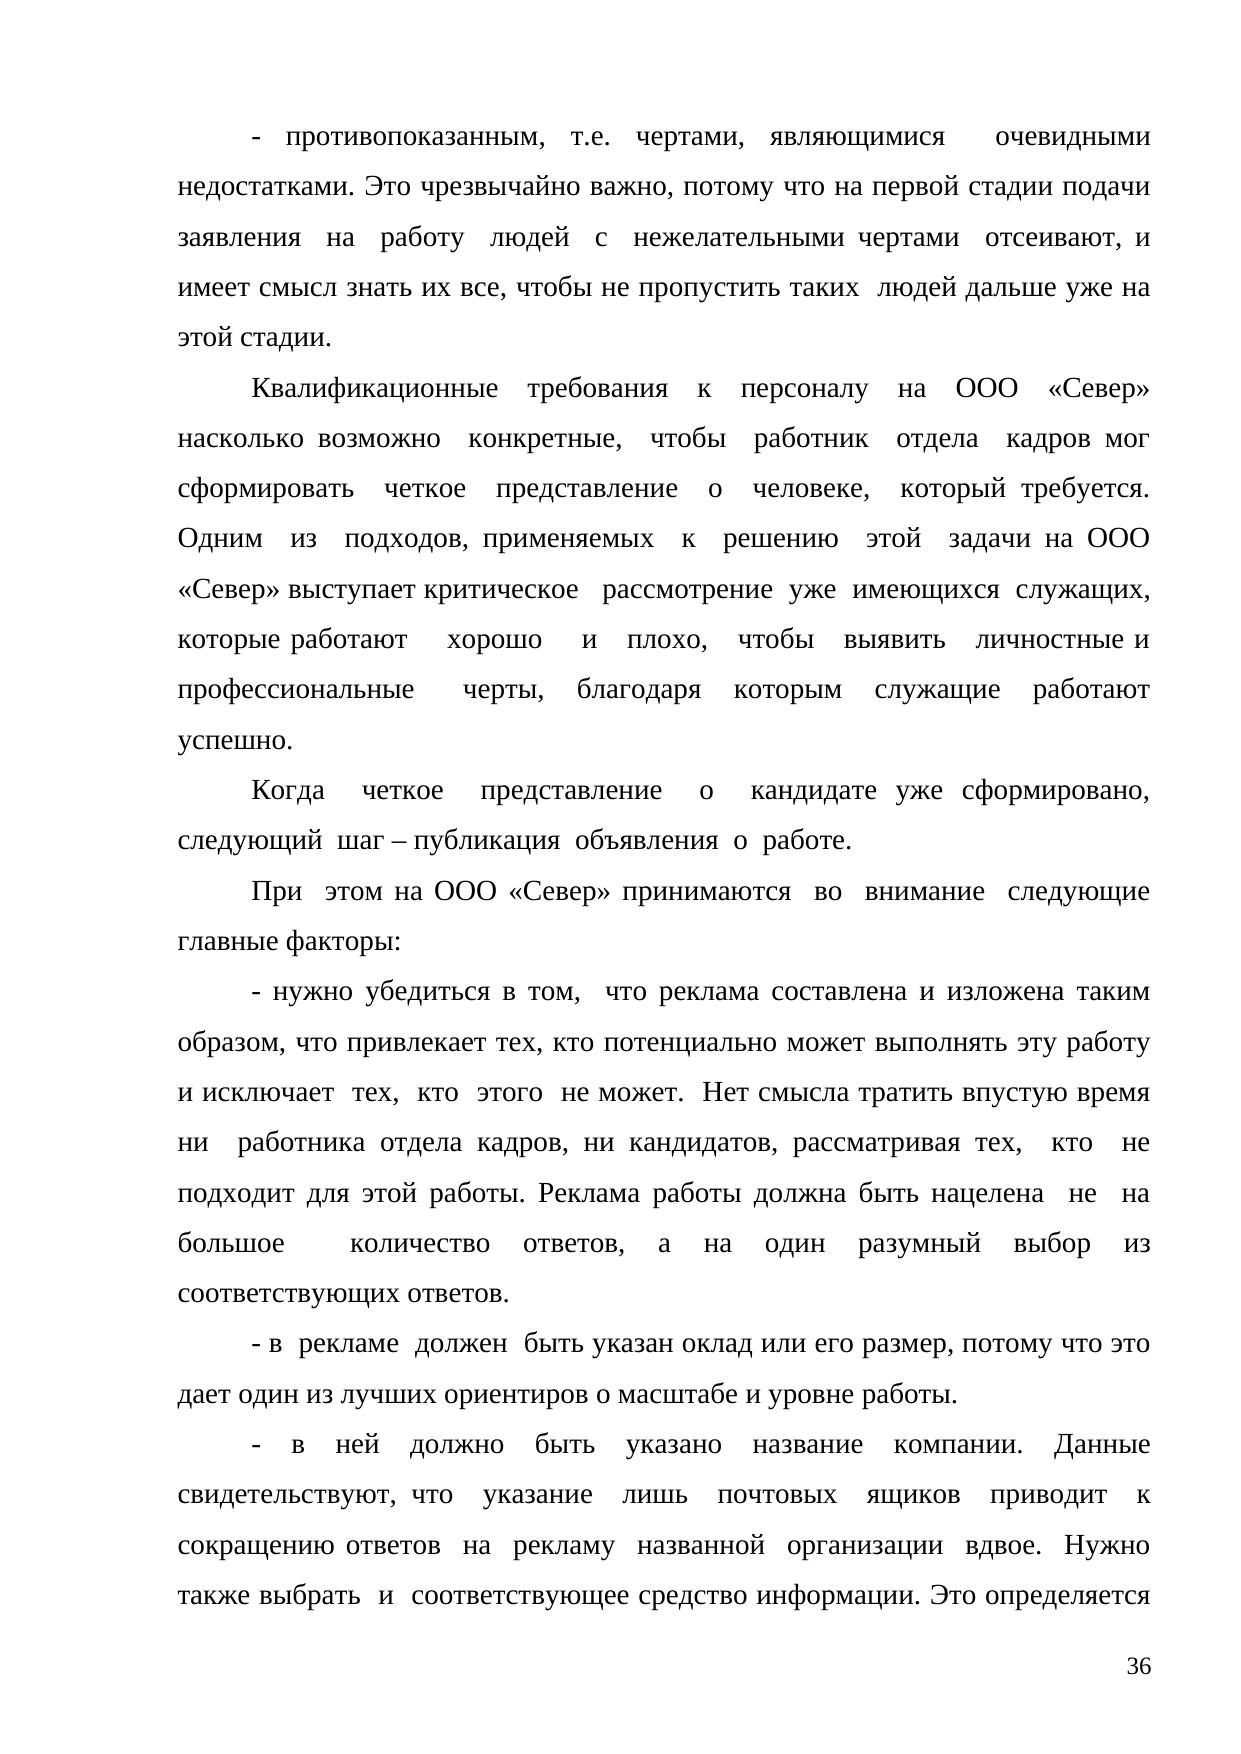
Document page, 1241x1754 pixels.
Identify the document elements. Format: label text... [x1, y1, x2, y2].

text - желательным, т.е. уровнем, необходимым на самом деле, чтобы обеспечить удовлетворительные стандарты; [177, 118, 1152, 202]
text Квалификационные требования к персоналу на ООО «Север» насколько возможно конкретные, чтобы работник отдела кадров мог сформировать четкое представление о человеке, который требуется. Одним из подходов, применяемых к решению этой задачи на ООО «Север» выступает критическое рассмотрение уже имеющихся служащих, которые работают хорошо и плохо, чтобы выявить личностные и профессиональные черты, благодаря которым служащие работают успешно. [177, 470, 1152, 856]
text - в рекламе должен быть указан оклад или его размер, потому что это дает один из лучших ориентиров о масштабе и уровне работы. [177, 1426, 1152, 1510]
text При этом на ООО «Север» принимаются во внимание следующие главные факторы: [177, 973, 1152, 1057]
text - нужно убедиться в том, что реклама составлена и изложена таким образом, что привлекает тех, кто потенциально может выполнять эту работу и исключает тех, кто этого не может. Нет смысла тратить впустую время ни работника отдела кадров, ни кандидатов, рассматривая тех, кто не подходит для этой работы. Реклама работы должна быть нацелена не на большое количество ответов, а на один разумный выбор из соответствующих ответов. [177, 1074, 1152, 1409]
text Когда четкое представление о кандидате уже сформировано, следующий шаг – публикация объявления о работе. [177, 873, 1152, 957]
text - противопоказанным, т.е. чертами, являющимися очевидными недостатками. Это чрезвычайно важно, потому что на первой стадии подачи заявления на работу людей с нежелательными чертами отсеивают, и имеет смысл знать их все, чтобы не пропустить таких людей дальше уже на этой стадии. [177, 219, 1152, 453]
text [177, 1527, 1152, 1611]
